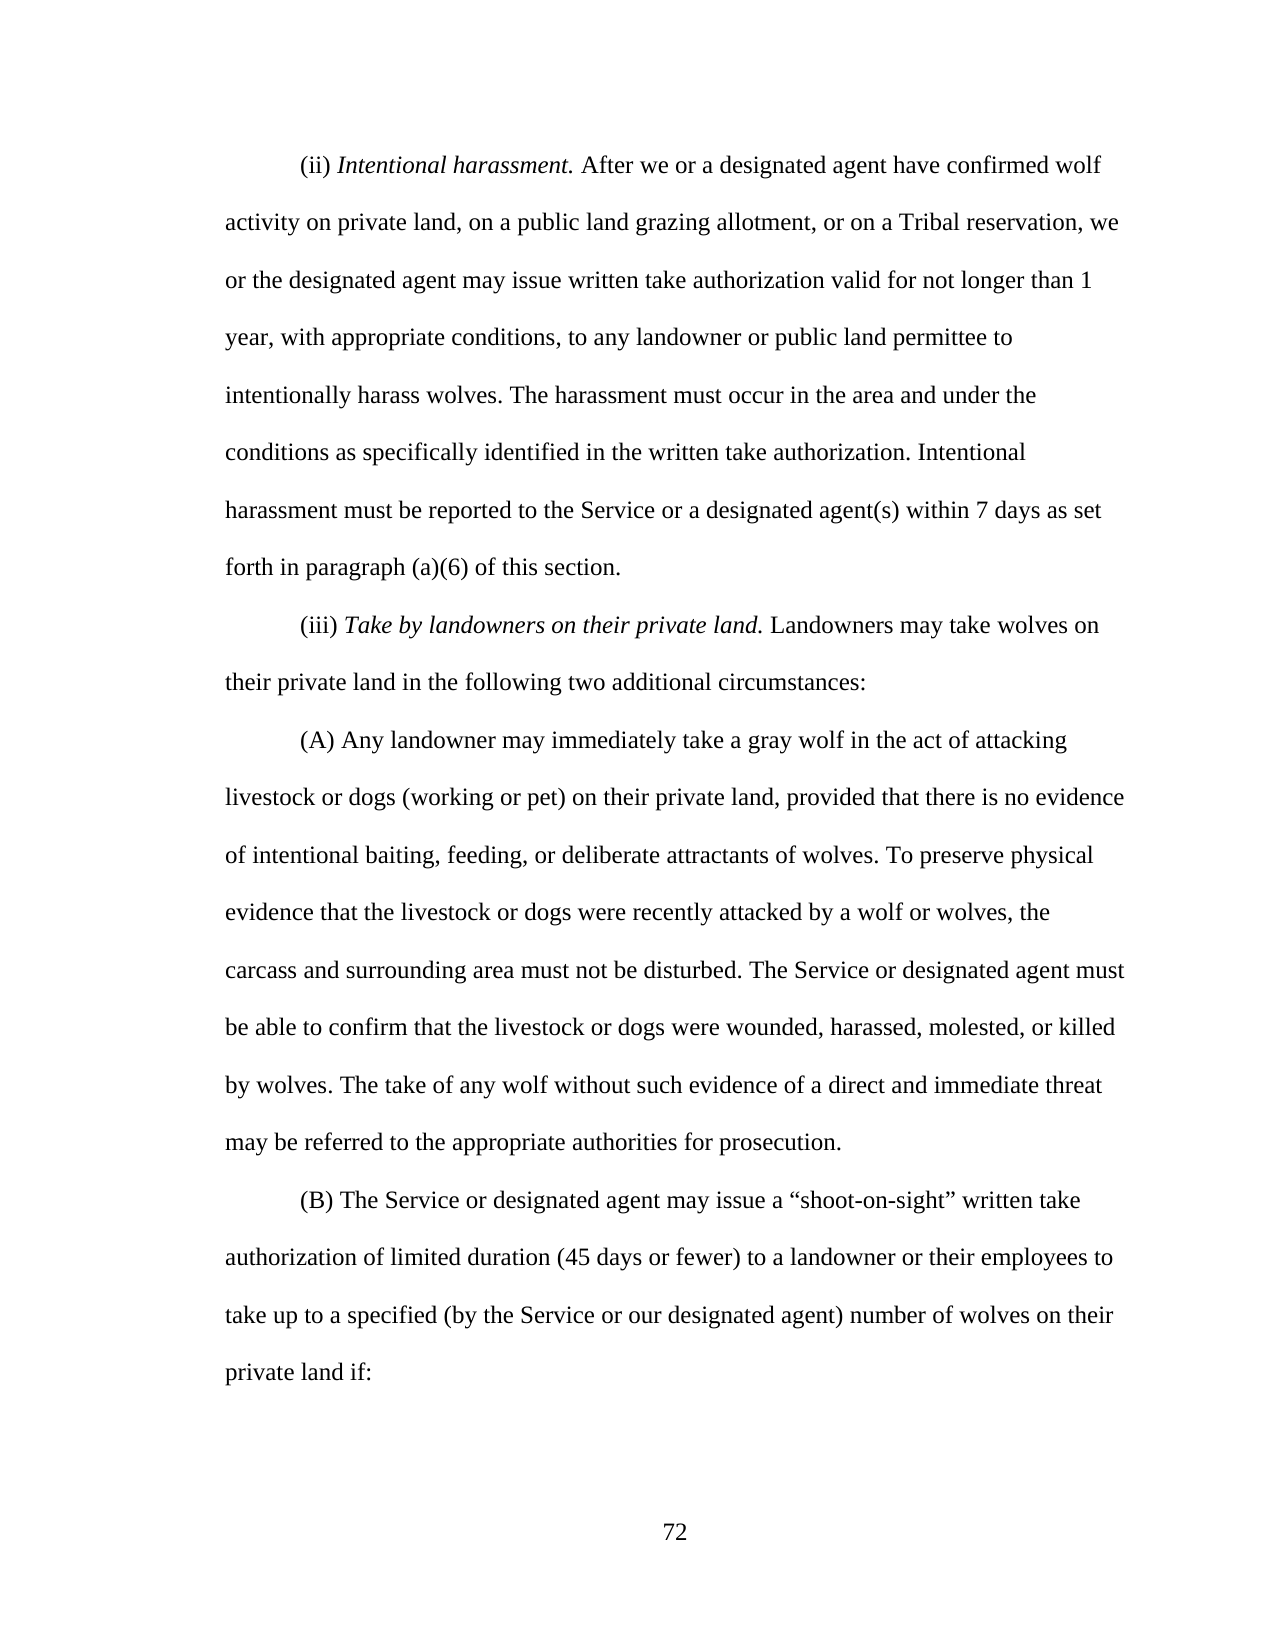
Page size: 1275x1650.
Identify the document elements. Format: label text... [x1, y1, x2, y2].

text (iii) Take by landowners on their private land. Landowners may take wolves on their private land in the following two additional circumstances: [225, 610, 1125, 696]
text (ii) Intentional harassment. After we or a designated agent have confirmed wolf activity on private land, on a public land grazing allotment, or on a Tribal reservation, we or the designated agent may issue written take authorization valid for not longer than 1 year, with appropriate conditions, to any landowner or public land permittee to intentionally harass wolves. The harassment must occur in the area and under the conditions as specifically identified in the written take authorization. Intentional harassment must be reported to the Service or a designated agent(s) within 7 days as set forth in paragraph (a)(6) of this section. [225, 150, 1125, 581]
text (B) The Service or designated agent may issue a “shoot-on-sight” written take authorization of limited duration (45 days or fewer) to a landowner or their employees to take up to a specified (by the Service or our designated agent) number of wolves on their private land if: [225, 1185, 1125, 1386]
text (A) Any landowner may immediately take a gray wolf in the act of attacking livestock or dogs (working or pet) on their private land, provided that there is no evidence of intentional baiting, feeding, or deliberate attractants of wolves. To preserve physical evidence that the livestock or dogs were recently attacked by a wolf or wolves, the carcass and surrounding area must not be disturbed. The Service or designated agent must be able to confirm that the livestock or dogs were wounded, harassed, molested, or killed by wolves. The take of any wolf without such evidence of a direct and immediate threat may be referred to the appropriate authorities for prosecution. [225, 725, 1125, 1156]
